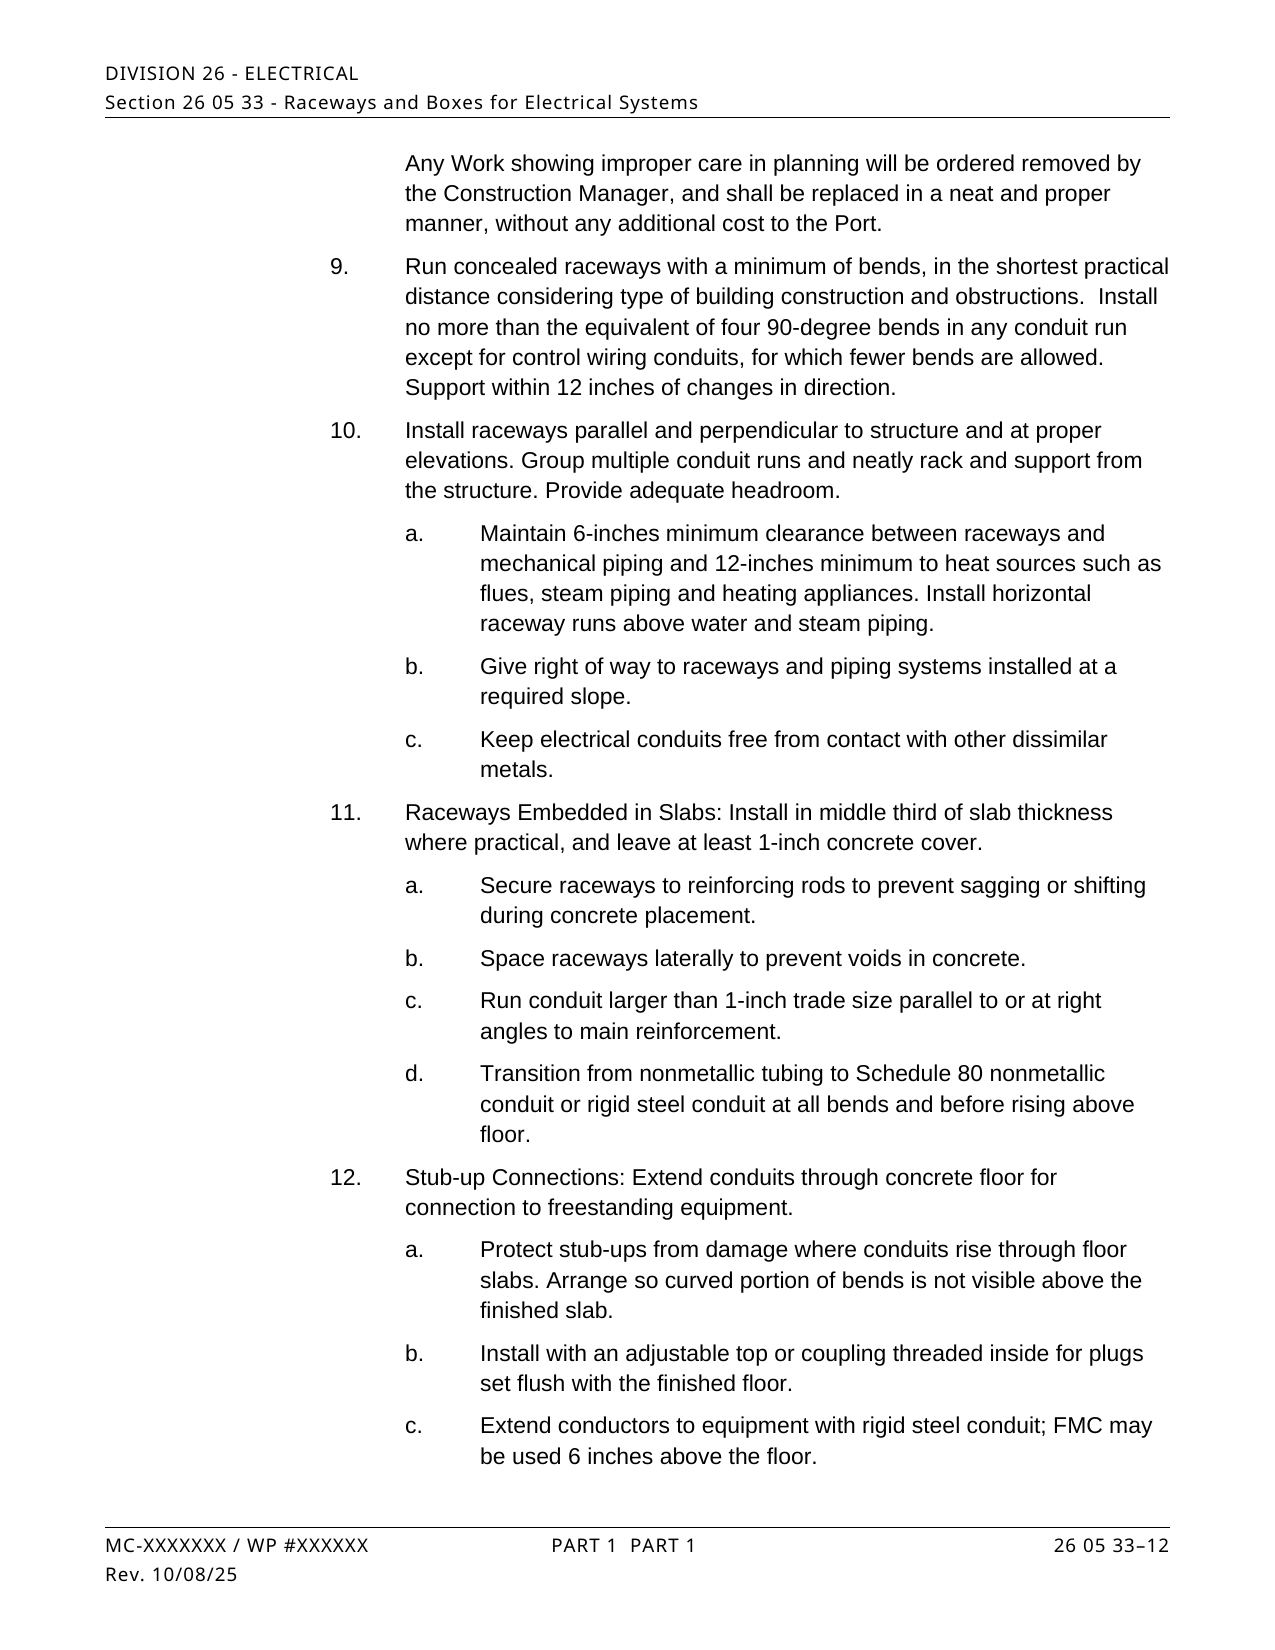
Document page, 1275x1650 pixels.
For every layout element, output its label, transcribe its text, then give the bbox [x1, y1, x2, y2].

list Run concealed raceways with a minimum of bends, in the shortest practical distance considering type of building construction and obstructions. Install no more than the equivalent of four 90-degree bends in any conduit run except for control wiring conduits, for which fewer bends are allowed. Support within 12 inches of changes in direction. [330, 253, 1170, 400]
list Give right of way to raceways and piping systems installed at a required slope. [405, 653, 1170, 710]
list Keep electrical conduits free from contact with other dissimilar metals. [405, 726, 1170, 783]
list Stub-up Connections: Extend conduits through concrete floor for connection to freestanding equipment. [330, 1163, 1170, 1220]
list Maintain 6-inches minimum clearance between raceways and mechanical piping and 12-inches minimum to heat sources such as flues, steam piping and heating appliances. Install horizontal raceway runs above water and steam piping. [405, 520, 1170, 637]
list Raceways Embedded in Slabs: Install in middle third of slab thickness where practical, and leave at least 1-inch concrete cover. [330, 799, 1170, 856]
list Secure raceways to reinforcing rods to prevent sagging or shifting during concrete placement. [405, 872, 1170, 928]
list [330, 150, 1170, 237]
list Transition from nonmetallic tubing to Schedule 80 nonmetallic conduit or rigid steel conduit at all bends and before rising above floor. [405, 1060, 1170, 1147]
list Extend conductors to equipment with rigid steel conduit; FMC may be used 6 inches above the floor. [405, 1412, 1170, 1469]
list Protect stub-ups from damage where conduits rise through floor slabs. Arrange so curved portion of bends is not visible above the finished slab. [405, 1236, 1170, 1323]
list Run conduit larger than 1-inch trade size parallel to or at right angles to main reinforcement. [405, 987, 1170, 1044]
list Space raceways laterally to prevent voids in concrete. [405, 945, 1170, 971]
list Install raceways parallel and perpendicular to structure and at proper elevations. Group multiple conduit runs and neatly rack and support from the structure. Provide adequate headroom. [330, 417, 1170, 503]
list Install with an adjustable top or coupling threaded inside for plugs set flush with the finished floor. [405, 1339, 1170, 1396]
